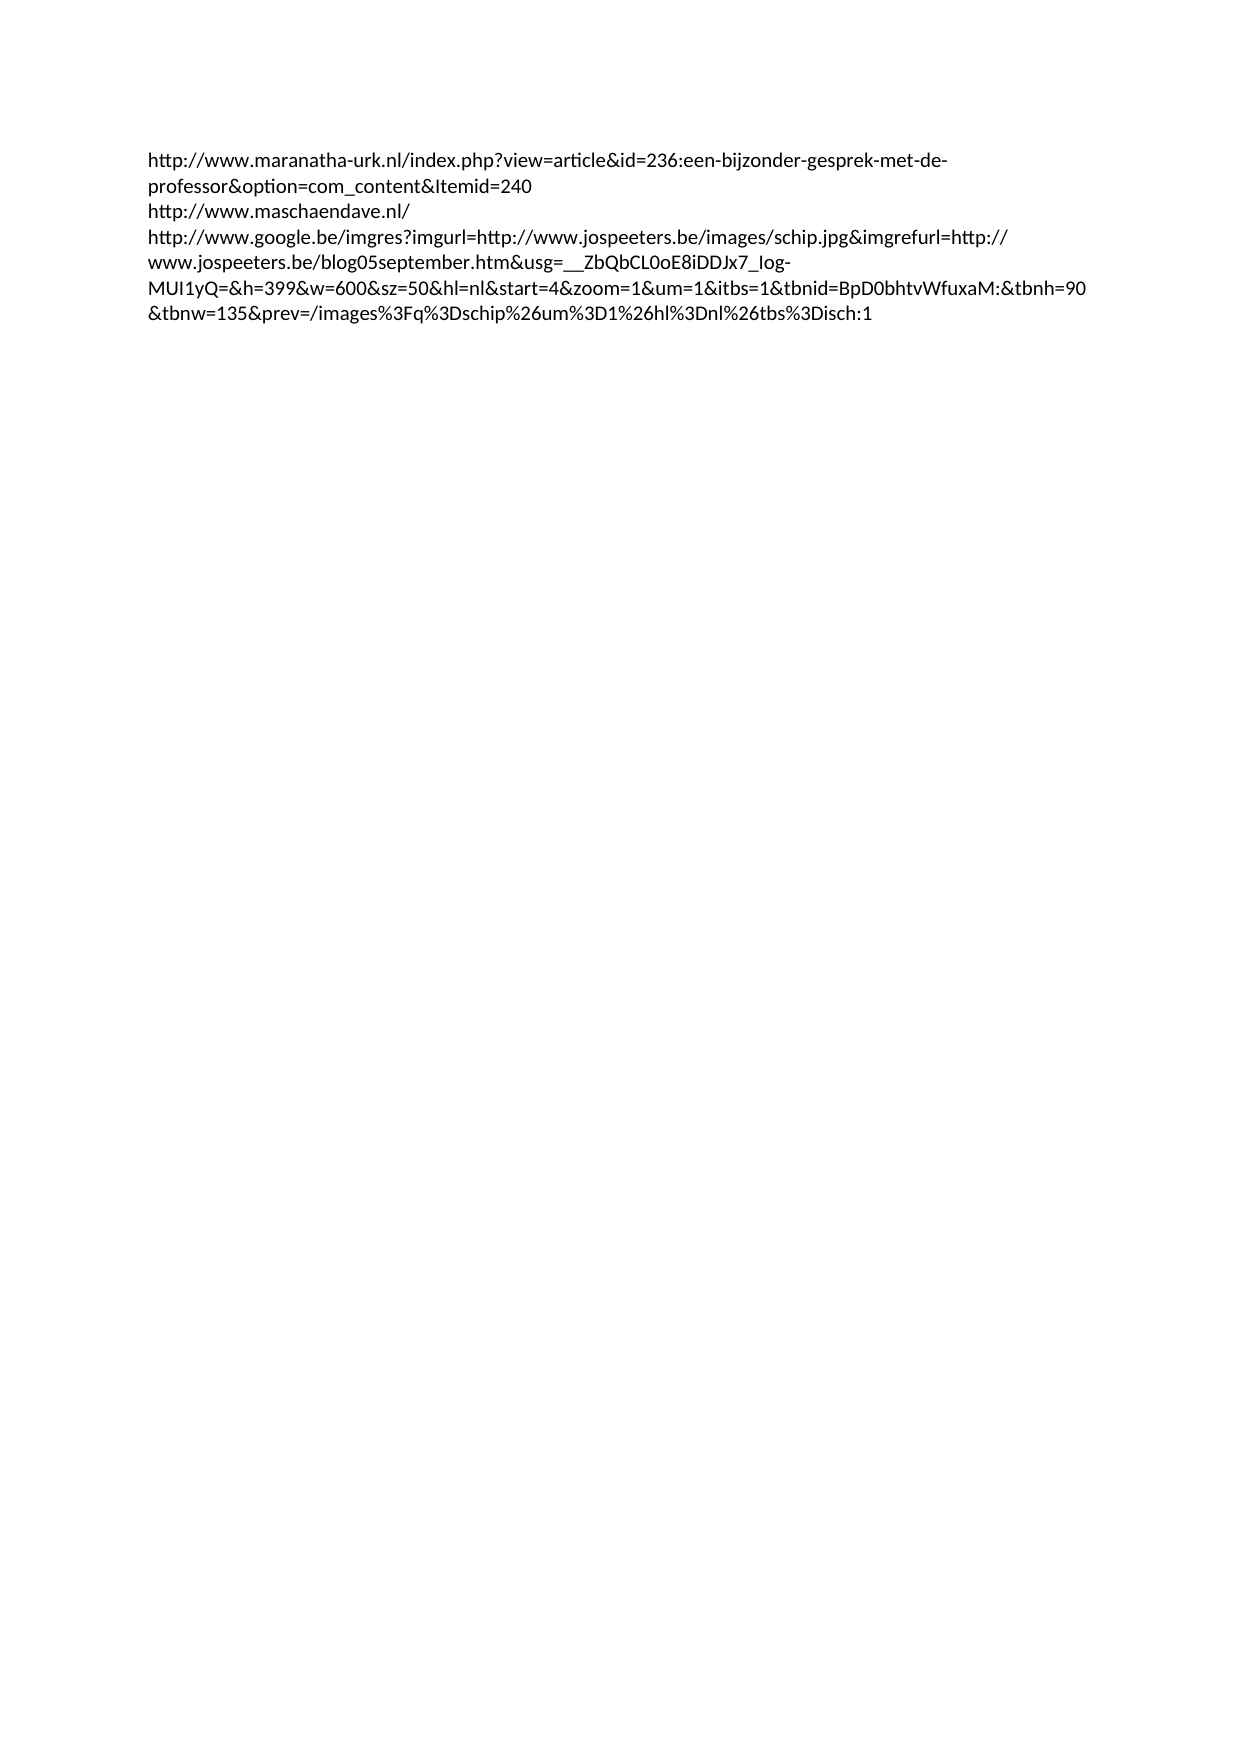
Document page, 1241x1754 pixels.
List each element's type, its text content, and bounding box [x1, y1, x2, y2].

text http://www.maschaendave.nl/ [148, 198, 1093, 224]
text http://www.maranatha-urk.nl/index.php?view=article&id=236:een-bijzonder-gesprek-met-de-professor&option=com_content&Itemid=240 [148, 148, 1093, 198]
text http://www.google.be/imgres?imgurl=http://www.jospeeters.be/images/schip.jpg&imgrefurl=http://www.jospeeters.be/blog05september.htm&usg=__ZbQbCL0oE8iDDJx7_Iog-MUI1yQ=&h=399&w=600&sz=50&hl=nl&start=4&zoom=1&um=1&itbs=1&tbnid=BpD0bhtvWfuxaM:&tbnh=90&tbnw=135&prev=/images%3Fq%3Dschip%26um%3D1%26hl%3Dnl%26tbs%3Disch:1 [148, 224, 1093, 326]
